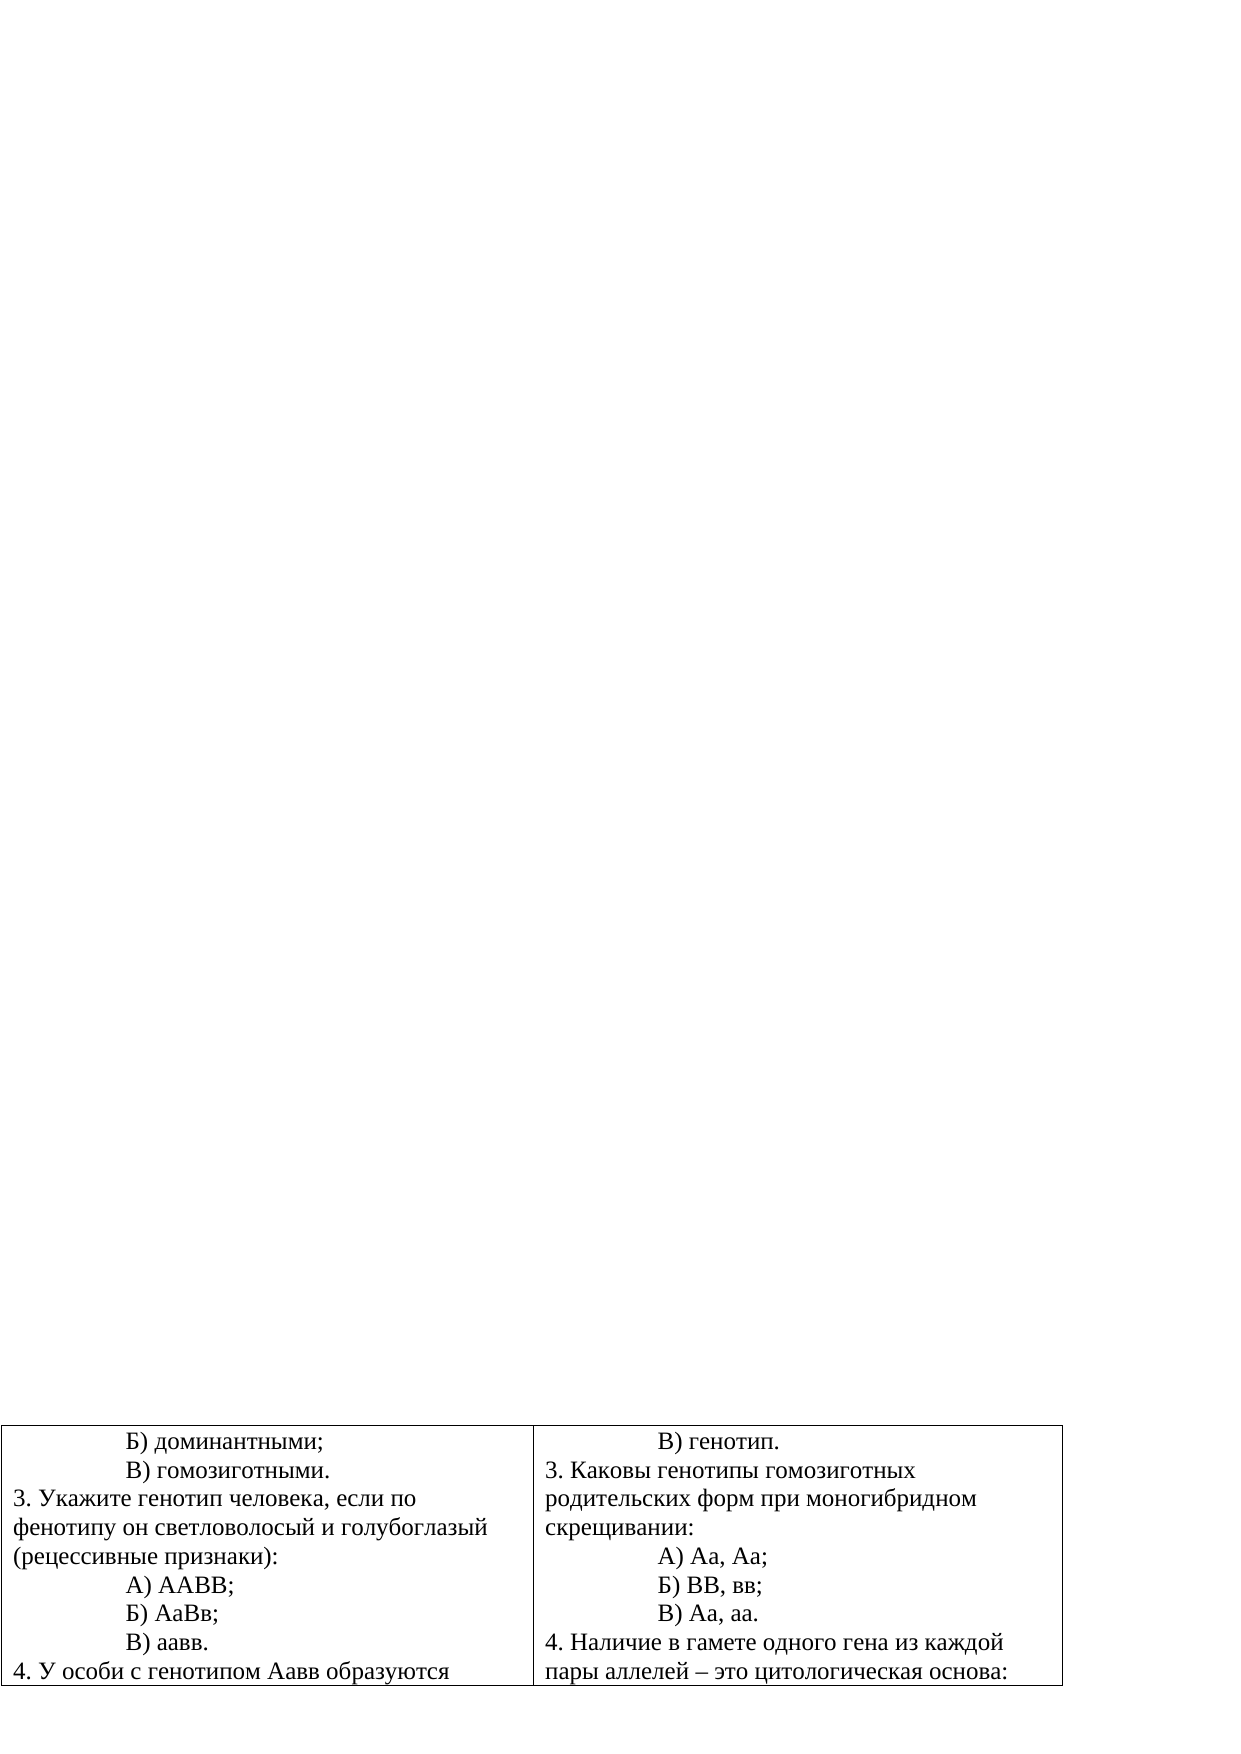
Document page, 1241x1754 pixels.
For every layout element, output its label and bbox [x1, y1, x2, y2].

table_cell [0, 118, 1063, 1687]
